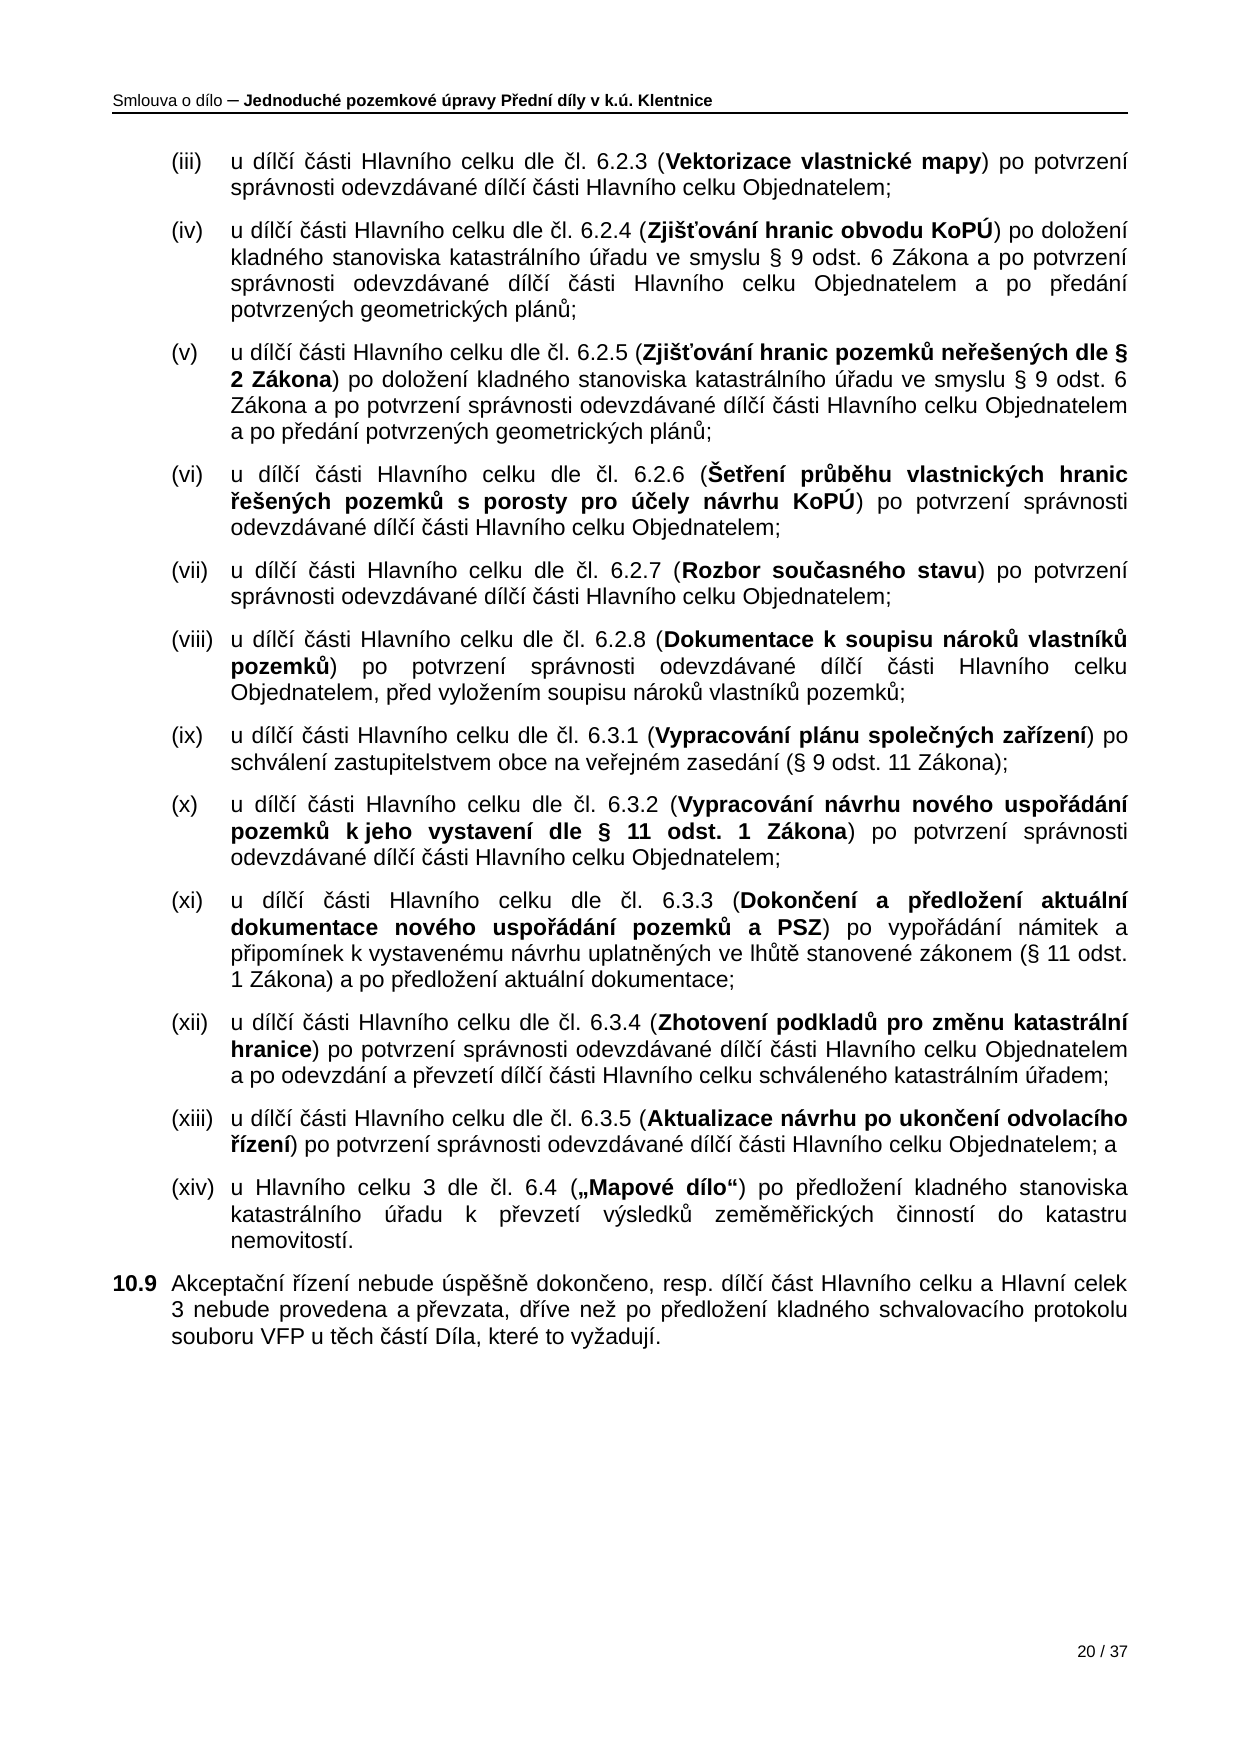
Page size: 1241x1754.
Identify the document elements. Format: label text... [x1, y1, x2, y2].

list u dílčí části Hlavního celku dle čl. 6.2.6 (Šetření průběhu vlastnických hranic řešených pozemků s porosty pro účely návrhu KoPÚ) po potvrzení správnosti odevzdávané dílčí části Hlavního celku Objednatelem; [171, 461, 1128, 540]
list u dílčí části Hlavního celku dle čl. 6.3.5 (Aktualizace návrhu po ukončení odvolacího řízení) po potvrzení správnosti odevzdávané dílčí části Hlavního celku Objednatelem; a [171, 1105, 1128, 1158]
list u dílčí části Hlavního celku dle čl. 6.2.3 (Vektorizace vlastnické mapy) po potvrzení správnosti odevzdávané dílčí části Hlavního celku Objednatelem; [171, 148, 1128, 200]
list u dílčí části Hlavního celku dle čl. 6.3.3 (Dokončení a předložení aktuální dokumentace nového uspořádání pozemků a PSZ) po vypořádání námitek a připomínek k vystavenému návrhu uplatněných ve lhůtě stanovené zákonem (§ 11 odst. 1 Zákona) a po předložení aktuální dokumentace; [171, 887, 1128, 993]
list u dílčí části Hlavního celku dle čl. 6.3.4 (Zhotovení podkladů pro změnu katastrální hranice) po potvrzení správnosti odevzdávané dílčí části Hlavního celku Objednatelem a po odevzdání a převzetí dílčí části Hlavního celku schváleného katastrálním úřadem; [171, 1009, 1128, 1088]
list u dílčí části Hlavního celku dle čl. 6.3.2 (Vypracování návrhu nového uspořádání pozemků k jeho vystavení dle § 11 odst. 1 Zákona) po potvrzení správnosti odevzdávané dílčí části Hlavního celku Objednatelem; [171, 791, 1128, 871]
list u dílčí části Hlavního celku dle čl. 6.2.5 (Zjišťování hranic pozemků neřešených dle § 2 Zákona) po doložení kladného stanoviska katastrálního úřadu ve smyslu § 9 odst. 6 Zákona a po potvrzení správnosti odevzdávané dílčí části Hlavního celku Objednatelem a po předání potvrzených geometrických plánů; [171, 339, 1128, 444]
list u Hlavního celku 3 dle čl. 6.4 („Mapové dílo“) po předložení kladného stanoviska katastrálního úřadu k převzetí výsledků zeměměřických činností do katastru nemovitostí. [171, 1174, 1128, 1253]
list u dílčí části Hlavního celku dle čl. 6.2.7 (Rozbor současného stavu) po potvrzení správnosti odevzdávané dílčí části Hlavního celku Objednatelem; [171, 557, 1128, 610]
list u dílčí části Hlavního celku dle čl. 6.3.1 (Vypracování plánu společných zařízení) po schválení zastupitelstvem obce na veřejném zasedání (§ 9 odst. 11 Zákona); [171, 722, 1128, 775]
text Akceptační řízení nebude úspěšně dokončeno, resp. dílčí část Hlavního celku a Hlavní celek 3 nebude provedena a převzata, dříve než po předložení kladného schvalovacího protokolu souboru VFP u těch částí Díla, které to vyžadují. [112, 1270, 1128, 1349]
list u dílčí části Hlavního celku dle čl. 6.2.8 (Dokumentace k soupisu nároků vlastníků pozemků) po potvrzení správnosti odevzdávané dílčí části Hlavního celku Objednatelem, před vyložením soupisu nároků vlastníků pozemků; [171, 626, 1128, 705]
list u dílčí části Hlavního celku dle čl. 6.2.4 (Zjišťování hranic obvodu KoPÚ) po doložení kladného stanoviska katastrálního úřadu ve smyslu § 9 odst. 6 Zákona a po potvrzení správnosti odevzdávané dílčí části Hlavního celku Objednatelem a po předání potvrzených geometrických plánů; [171, 217, 1128, 322]
